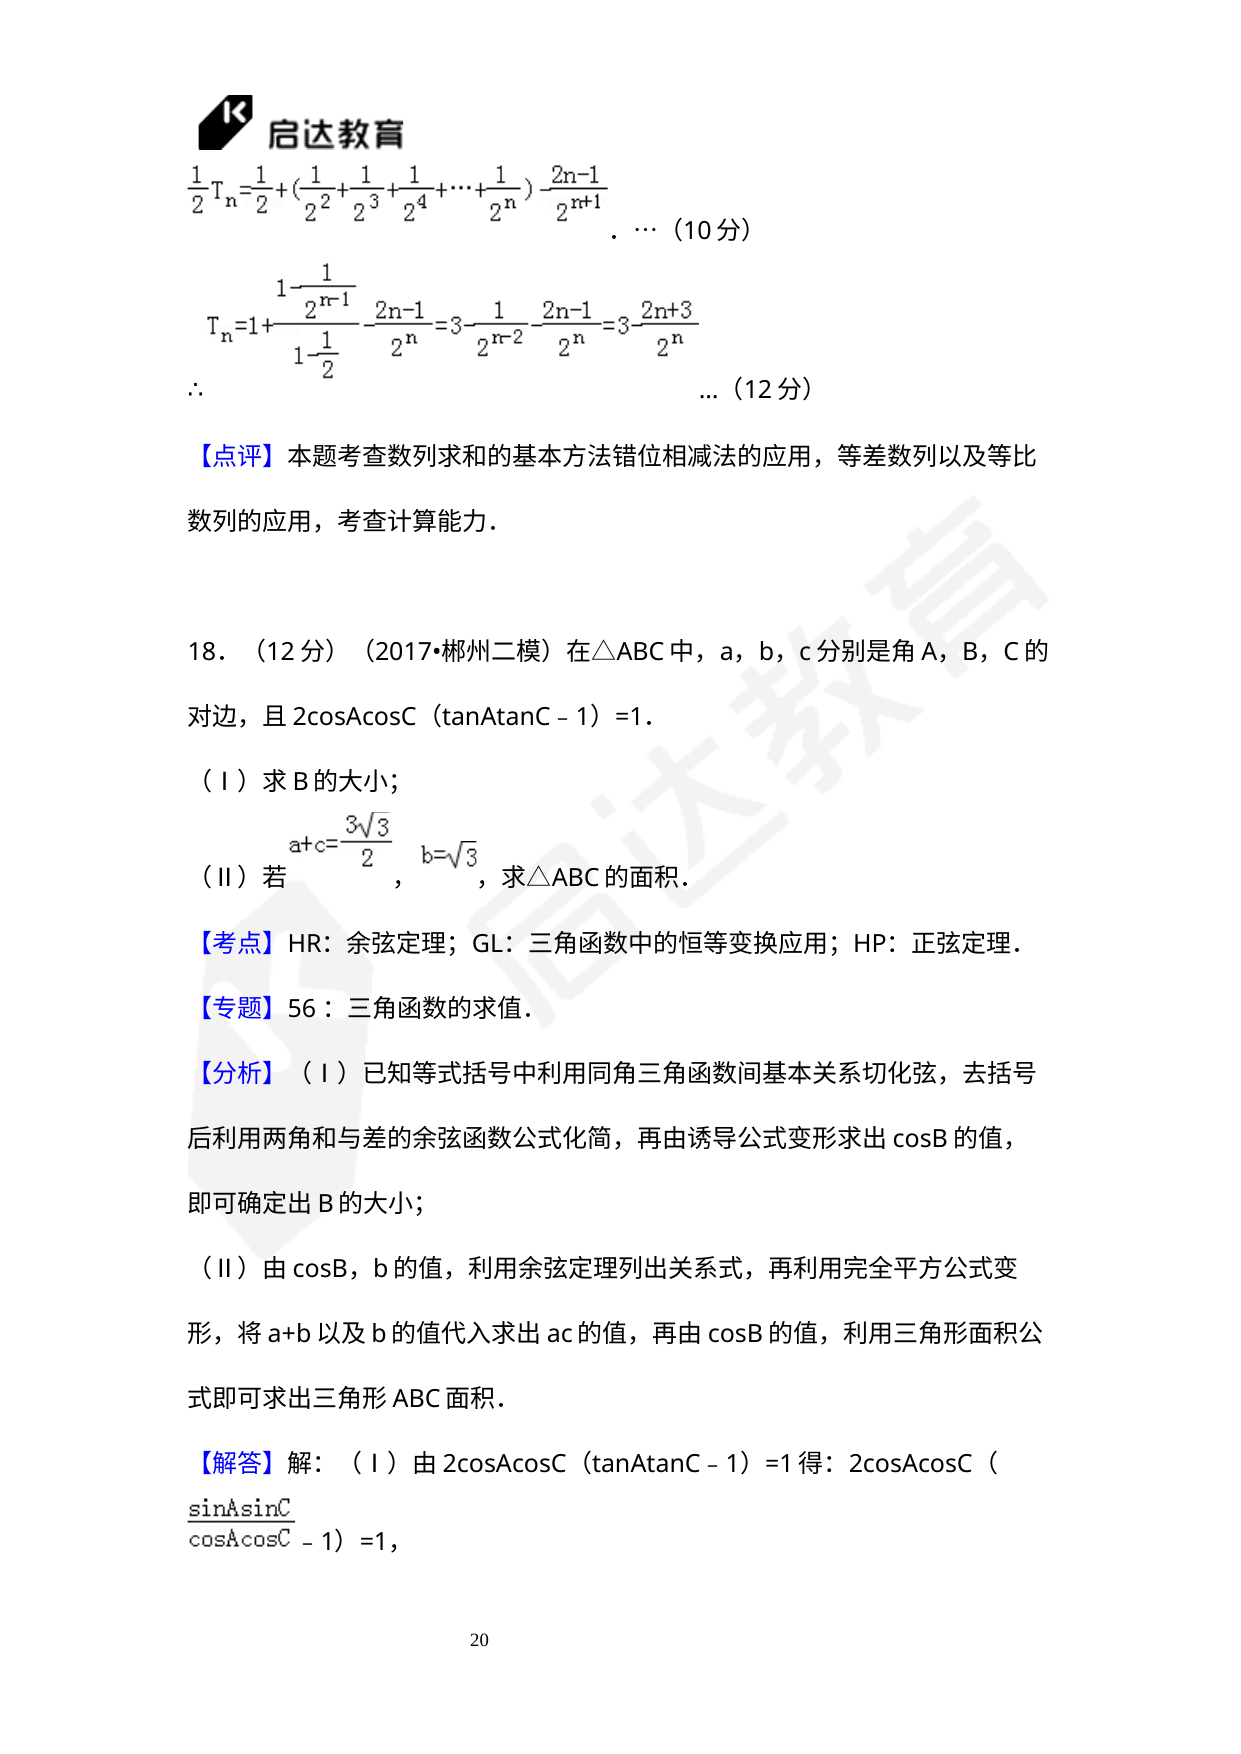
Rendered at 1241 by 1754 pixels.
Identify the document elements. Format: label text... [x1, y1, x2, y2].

picture [417, 841, 477, 870]
text （Ⅱ）由cosB，b的值，利用余弦定理列出关系式，再利用完全平方公式变形，将a+b以及b的值代入求出ac的值，再由cosB的值，利用三角形面积公式即可求出三角形ABC面积． [187, 1234, 1053, 1429]
text 【考点】HR：余弦定理；GL：三角函数中的恒等变换应用；HP：正弦定理． [187, 909, 1053, 974]
picture [187, 1494, 296, 1550]
text 【分析】（Ⅰ）已知等式括号中利用同角三角函数间基本关系切化弦，去括号后利用两角和与差的余弦函数公式化简，再由诱导公式变形求出cosB的值，即可确定出B的大小； [187, 1039, 1053, 1234]
text （Ⅱ）若，，求△ABC的面积． [187, 812, 1053, 909]
picture [287, 812, 393, 870]
picture [203, 259, 699, 383]
text 【点评】本题考查数列求和的基本方法错位相减法的应用，等差数列以及等比数列的应用，考查计算能力． [187, 422, 1053, 552]
text 【专题】56 ：三角函数的求值． [187, 974, 1053, 1039]
picture [198, 95, 404, 150]
text 【解答】解：（Ⅰ）由2cosAcosC（tanAtanC﹣1）=1得：2cosAcosC（﹣1）=1， [187, 1429, 1053, 1559]
picture [187, 162, 608, 226]
text （Ⅰ）求B的大小； [187, 747, 1053, 812]
text 18．（12分）（2017•郴州二模）在△ABC中，a，b，c分别是角A，B，C的对边，且2cosAcosC（tanAtanC﹣1）=1． [187, 617, 1053, 747]
